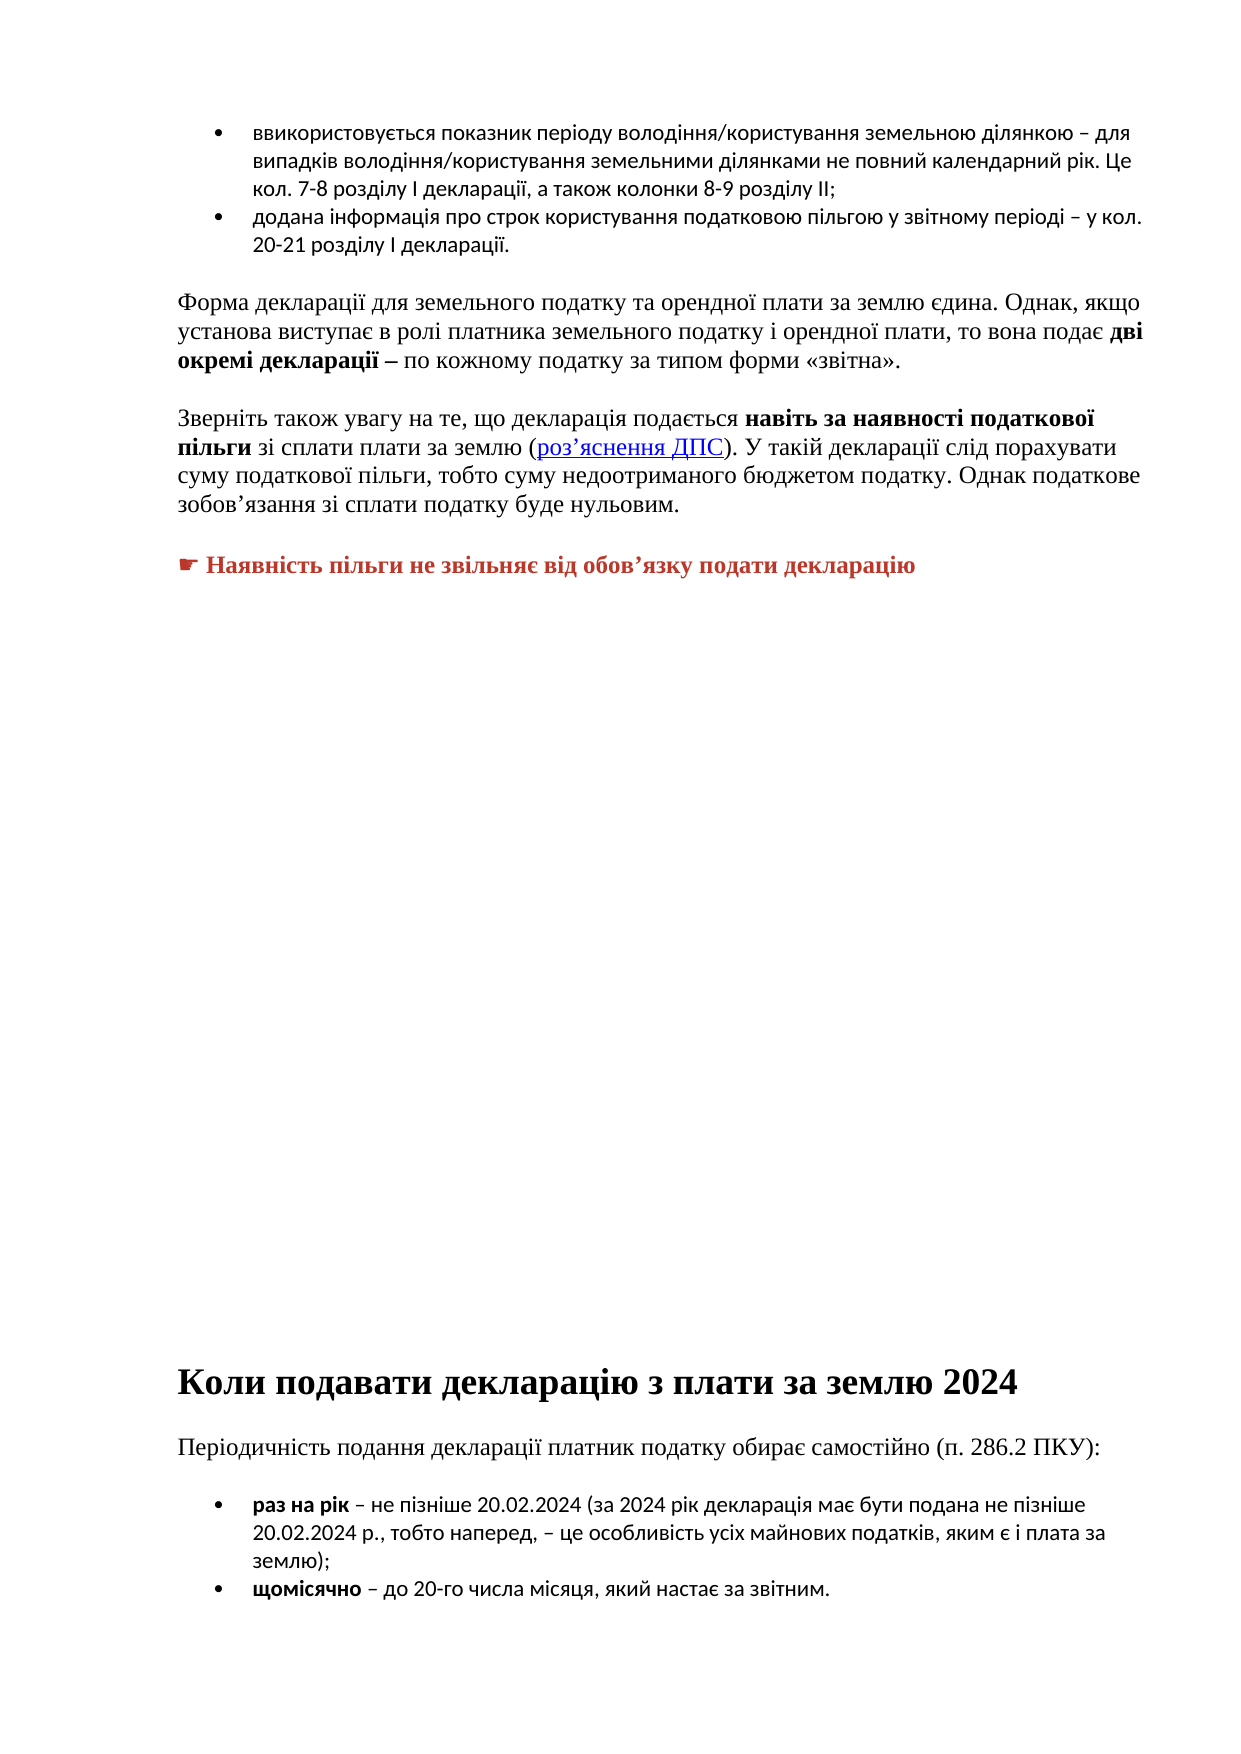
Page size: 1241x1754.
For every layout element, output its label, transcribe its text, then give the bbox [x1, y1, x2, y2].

text Зверніть також увагу на те, що декларація подається навіть за наявності податкової пільги зі сплати плати за землю (роз’яснення ДПС). У такій декларації слід порахувати суму податкової пільги, тобто суму недоотриманого бюджетом податку. Однак податкове зобов’язання зі сплати податку буде нульовим. [177, 403, 1152, 518]
list ввикористовується показник періоду володіння/користування земельною ділянкою – для випадків володіння/користування земельними ділянками не повний календарний рік. Це кол. 7-8 розділу І декларації, а також колонки 8-9 розділу ІІ; [215, 118, 1152, 202]
text ☛ Наявність пільги не звільняє від обов’язку подати декларацію [177, 547, 1152, 581]
text Періодичність подання декларації платник податку обирає самостійно (п. 286.2 ПКУ): [177, 1432, 1152, 1461]
list раз на рік – не пізніше 20.02.2024 (за 2024 рік декларація має бути подана не пізніше 20.02.2024 р., тобто наперед, – це особливість усіх майнових податків, яким є і плата за землю); [215, 1490, 1152, 1574]
list додана інформація про строк користування податковою пільгою у звітному періоді – у кол. 20-21 розділу І декларації. [215, 202, 1152, 258]
list щомісячно – до 20-го числа місяця, який настає за звітним. [215, 1574, 1152, 1602]
subtitle Коли подавати декларацію з плати за землю 2024 [177, 1360, 1152, 1403]
text Форма декларації для земельного податку та орендної плати за землю єдина. Однак, якщо установа виступає в ролі платника земельного податку і орендної плати, то вона подає дві окремі декларації – по кожному податку за типом форми «звітна». [177, 287, 1152, 374]
